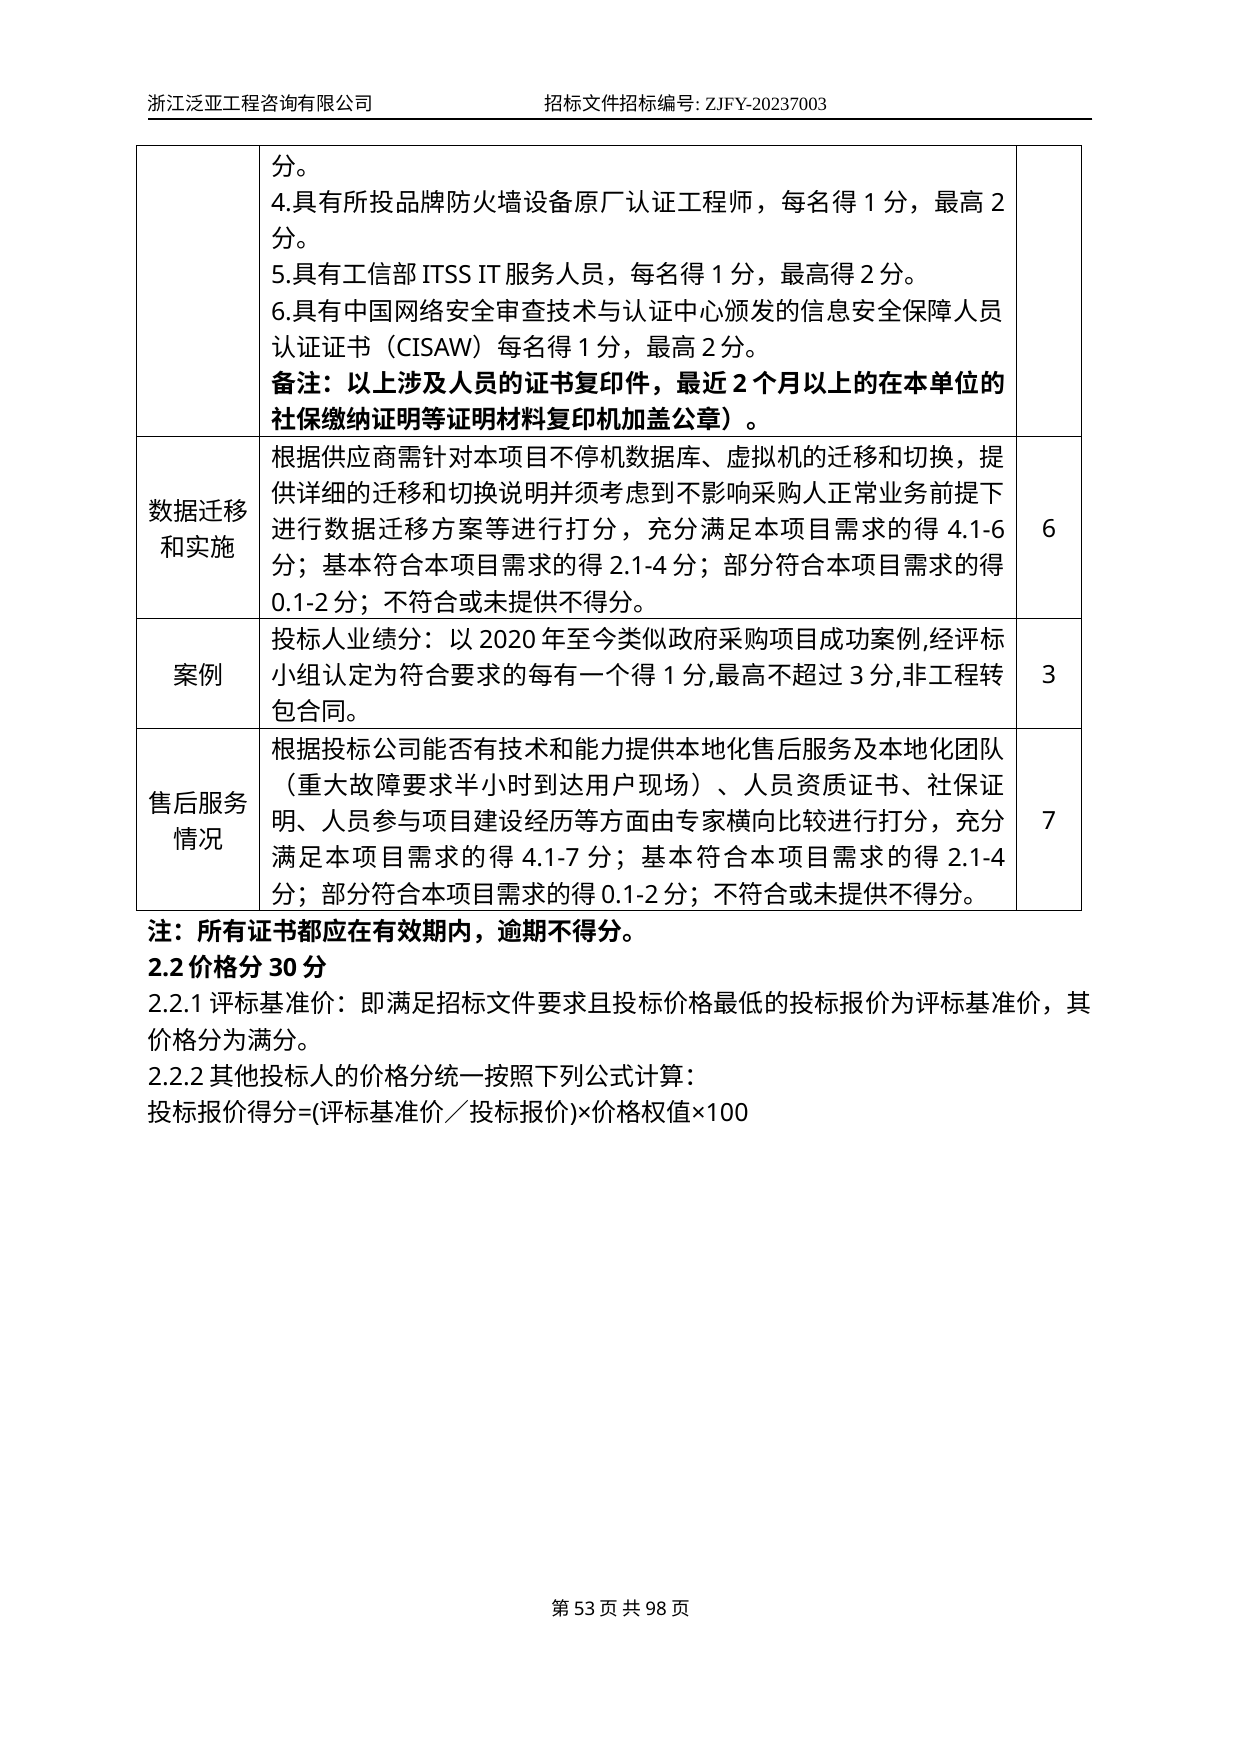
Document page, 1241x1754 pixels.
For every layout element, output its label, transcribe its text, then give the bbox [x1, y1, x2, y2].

text 注：所有证书都应在有效期内，逾期不得分。 [148, 911, 1092, 948]
table_cell 7 [1017, 729, 1081, 910]
text 2.2.2其他投标人的价格分统一按照下列公式计算： [148, 1056, 1092, 1093]
text 2.2价格分30分 [148, 948, 1092, 984]
table_cell 12 [1017, 146, 1081, 436]
text 2.2.1评标基准价：即满足招标文件要求且投标价格最低的投标报价为评标基准价，其价格分为满分。 [148, 984, 1092, 1056]
table_cell 数据迁移和实施 [137, 437, 259, 618]
table_cell 案例 [137, 619, 259, 728]
table_cell 根据供应商需针对本项目不停机数据库、虚拟机的迁移和切换，提供详细的迁移和切换说明并须考虑到不影响采购人正常业务前提下进行数据迁移方案等进行打分，充分满足本项目需求的得4.1-6分；基本符合本项目需求的得2.1-4分；部分符合本项目需求的得0.1-2分；不符合或未提供不得分。 [260, 437, 1016, 618]
table_cell 根据投标公司能否有技术和能力提供本地化售后服务及本地化团队（重大故障要求半小时到达用户现场）、人员资质证书、社保证明、人员参与项目建设经历等方面由专家横向比较进行打分，充分满足本项目需求的得4.1-7分；基本符合本项目需求的得2.1-4分；部分符合本项目需求的得0.1-2分；不符合或未提供不得分。 [260, 729, 1016, 910]
table_cell 6 [1017, 437, 1081, 618]
table_cell 投标人业绩分：以2020年至今类似政府采购项目成功案例,经评标小组认定为符合要求的每有一个得1分,最高不超过3分,非工程转包合同。 [260, 619, 1016, 728]
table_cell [260, 146, 1016, 436]
text 投标报价得分=(评标基准价／投标报价)×价格权值×100 [148, 1093, 1092, 1129]
table_cell 售后服务情况 [137, 729, 259, 910]
table_cell 3 [1017, 619, 1081, 728]
